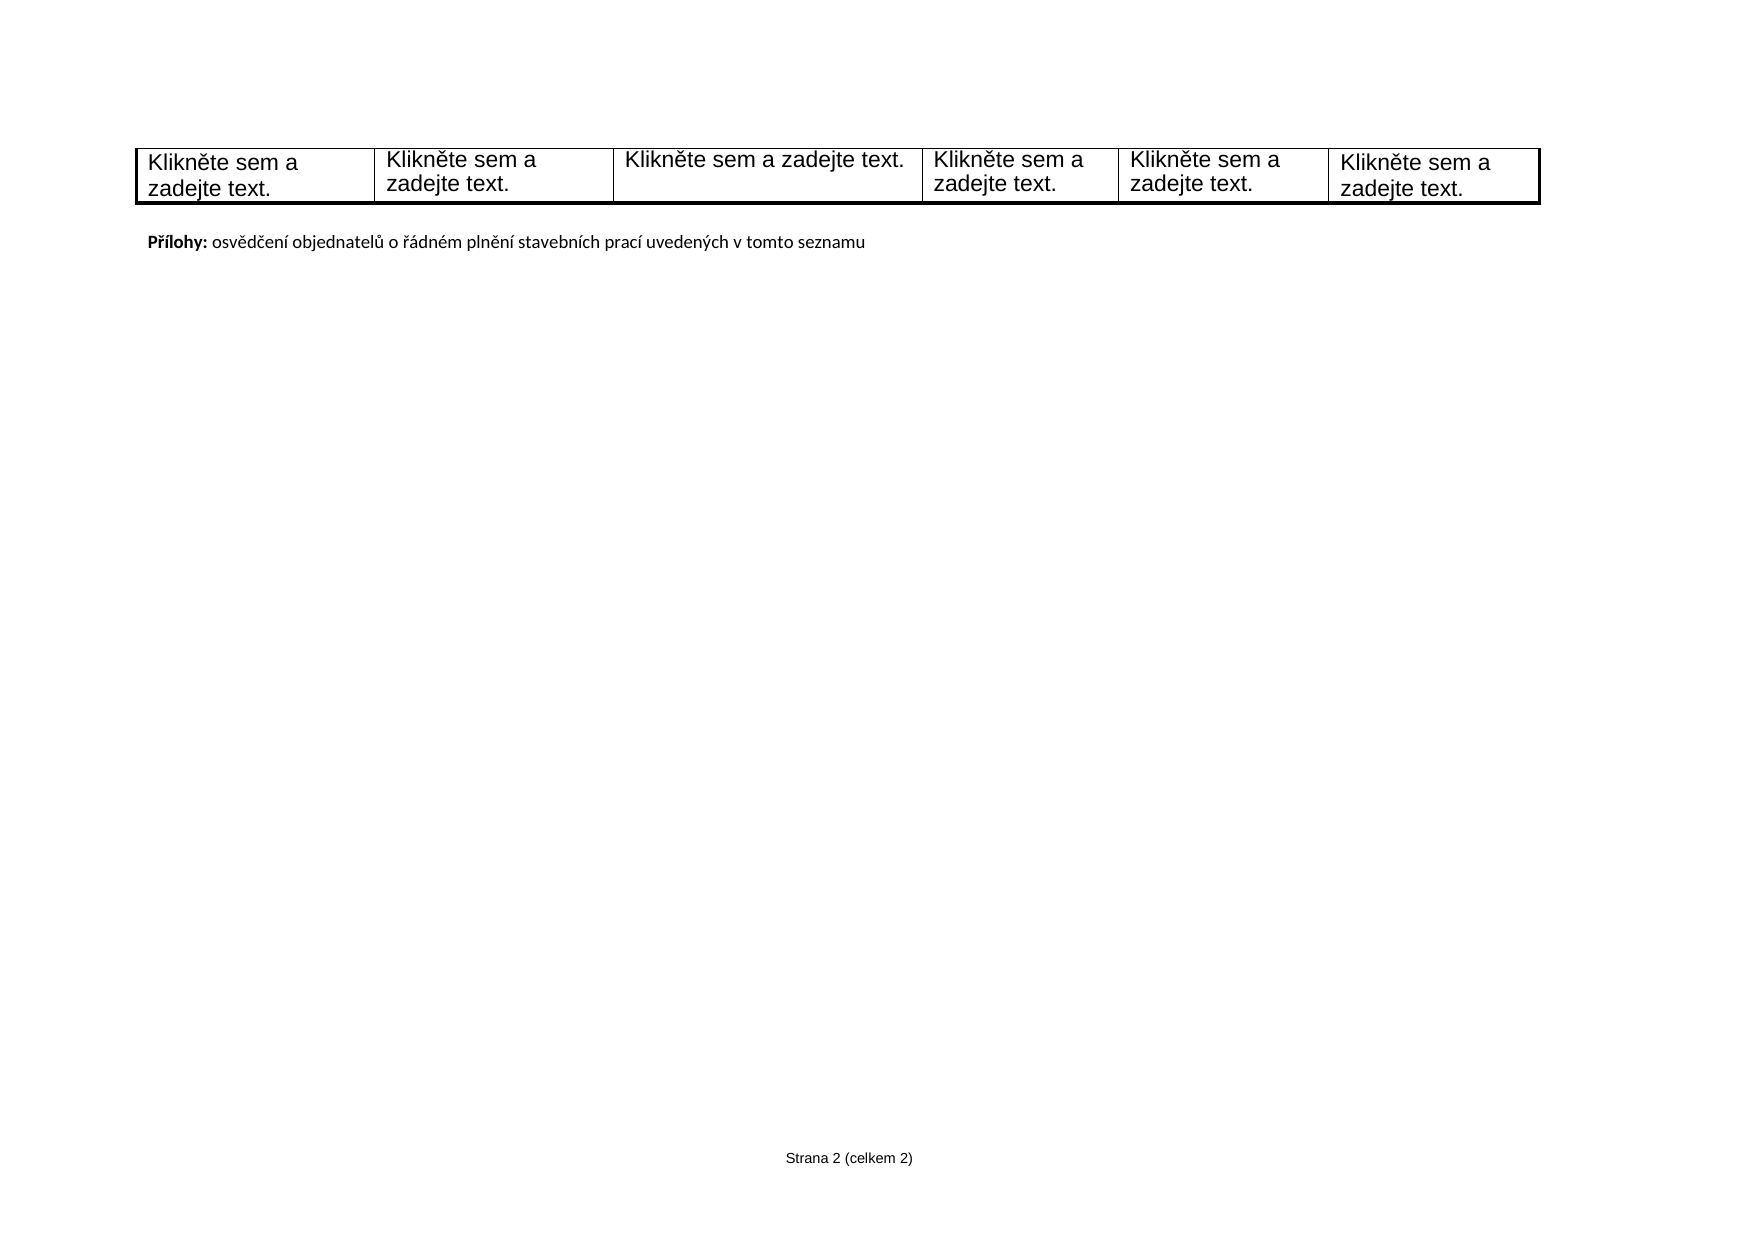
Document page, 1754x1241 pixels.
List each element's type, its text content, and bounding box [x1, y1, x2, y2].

text Přílohy: osvědčení objednatelů o řádném plnění stavebních prací uvedených v tomto seznamu [148, 230, 1551, 253]
